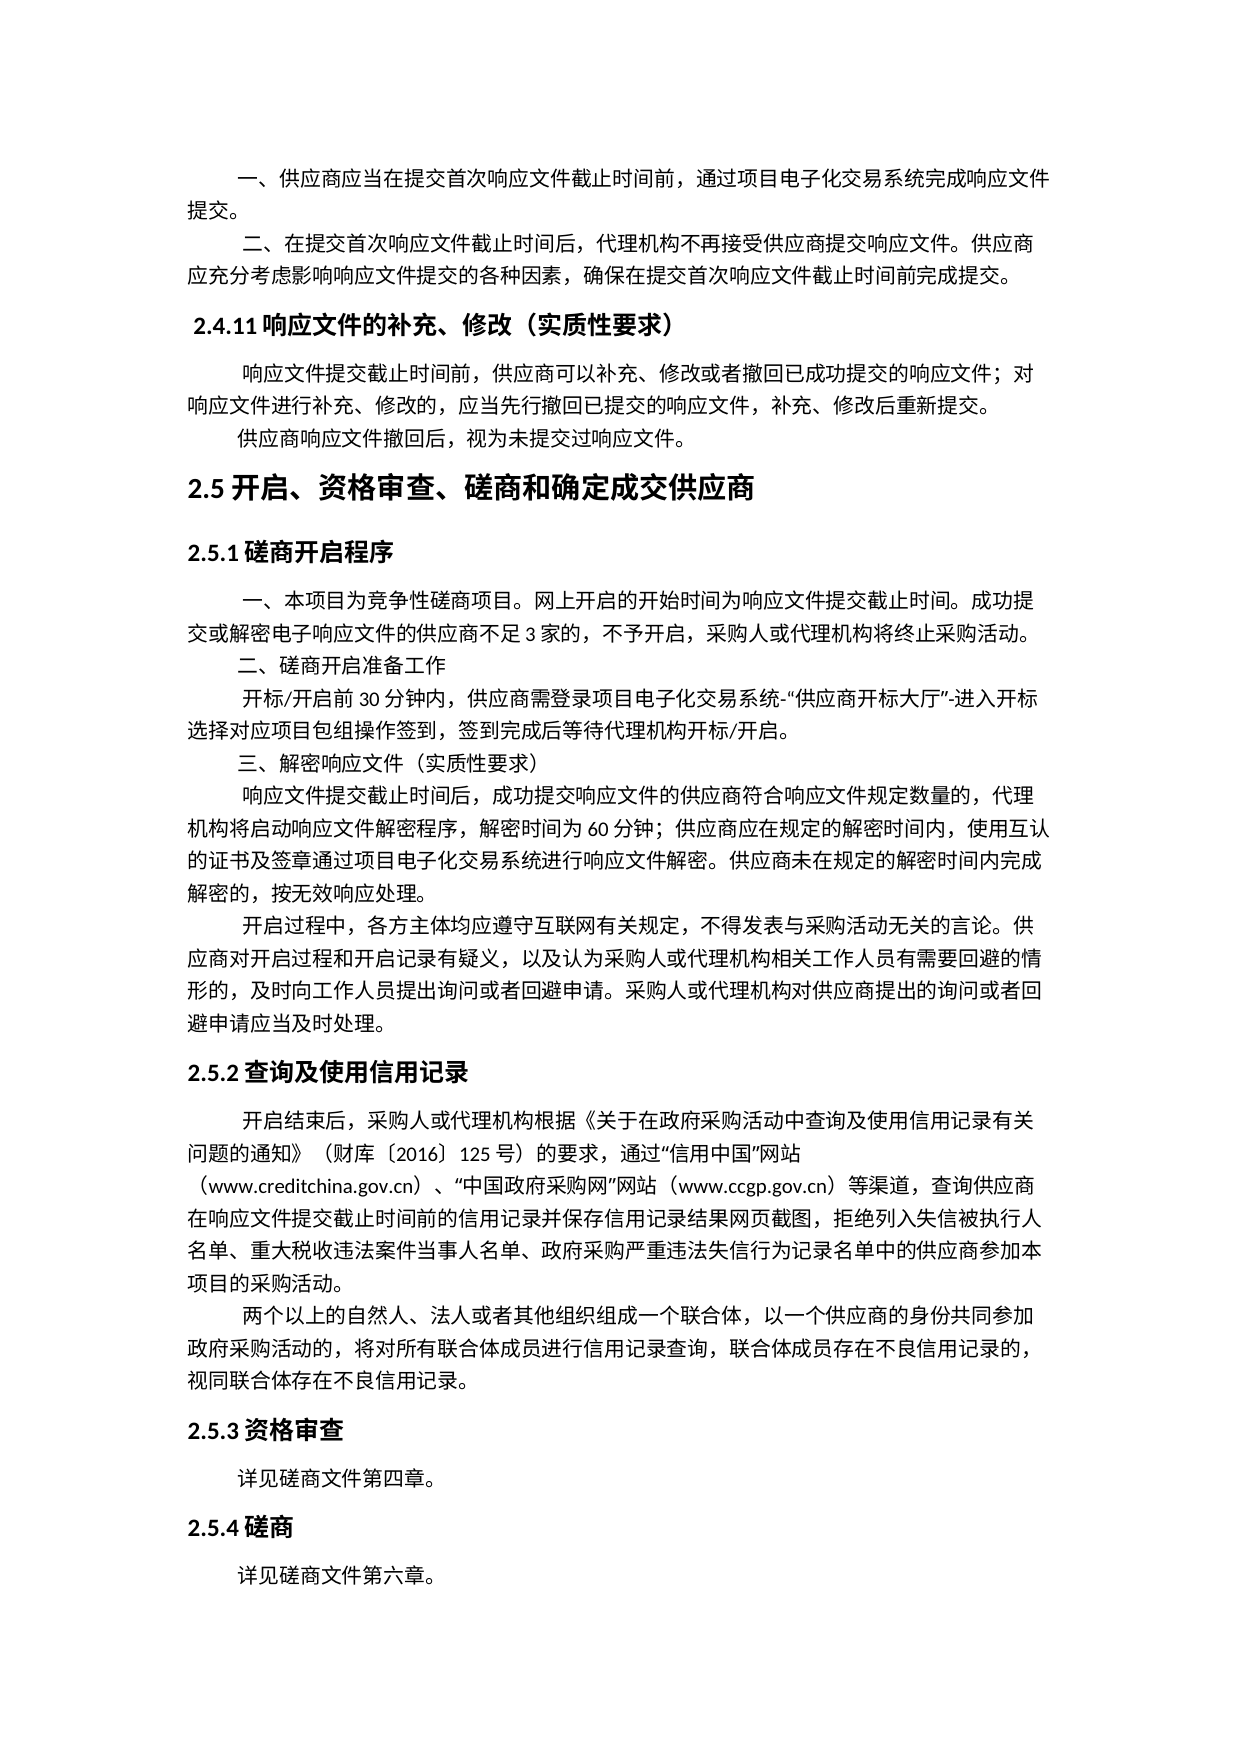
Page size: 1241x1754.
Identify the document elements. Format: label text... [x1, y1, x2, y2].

text 供应商响应文件撤回后，视为未提交过响应文件。 [187, 422, 1053, 454]
text 2.5.4磋商 [187, 1494, 1053, 1559]
text 开启结束后，采购人或代理机构根据《关于在政府采购活动中查询及使用信用记录有关问题的通知》（财库〔2016〕125号）的要求，通过“信用中国”网站（www.creditchina.gov.cn）、“中国政府采购网”网站（www.ccgp.gov.cn）等渠道，查询供应商在响应文件提交截止时间前的信用记录并保存信用记录结果网页截图，拒绝列入失信被执行人名单、重大税收违法案件当事人名单、政府采购严重违法失信行为记录名单中的供应商参加本项目的采购活动。 [187, 1104, 1053, 1299]
text 2.5开启、资格审查、磋商和确定成交供应商 [187, 454, 1053, 519]
text 两个以上的自然人、法人或者其他组织组成一个联合体，以一个供应商的身份共同参加政府采购活动的，将对所有联合体成员进行信用记录查询，联合体成员存在不良信用记录的，视同联合体存在不良信用记录。 [187, 1299, 1053, 1397]
text 一、本项目为竞争性磋商项目。网上开启的开始时间为响应文件提交截止时间。成功提交或解密电子响应文件的供应商不足3家的，不予开启，采购人或代理机构将终止采购活动。 [187, 584, 1053, 649]
text 二、磋商开启准备工作 [187, 649, 1053, 682]
text 一、供应商应当在提交首次响应文件截止时间前，通过项目电子化交易系统完成响应文件提交。 [187, 162, 1053, 227]
text 详见磋商文件第六章。 [187, 1559, 1053, 1592]
text 详见磋商文件第四章。 [187, 1462, 1053, 1494]
text 2.4.11响应文件的补充、修改（实质性要求） [187, 292, 1053, 357]
text 开标/开启前30分钟内，供应商需登录项目电子化交易系统-“供应商开标大厅”-进入开标选择对应项目包组操作签到，签到完成后等待代理机构开标/开启。 [187, 682, 1053, 747]
text 响应文件提交截止时间后，成功提交响应文件的供应商符合响应文件规定数量的，代理机构将启动响应文件解密程序，解密时间为60分钟；供应商应在规定的解密时间内，使用互认的证书及签章通过项目电子化交易系统进行响应文件解密。供应商未在规定的解密时间内完成解密的，按无效响应处理。 [187, 779, 1053, 909]
text 2.5.3资格审查 [187, 1397, 1053, 1462]
text 二、在提交首次响应文件截止时间后，代理机构不再接受供应商提交响应文件。供应商应充分考虑影响响应文件提交的各种因素，确保在提交首次响应文件截止时间前完成提交。 [187, 227, 1053, 292]
text 2.5.1磋商开启程序 [187, 519, 1053, 584]
text 2.5.2查询及使用信用记录 [187, 1039, 1053, 1104]
text 三、解密响应文件（实质性要求） [187, 747, 1053, 779]
text 开启过程中，各方主体均应遵守互联网有关规定，不得发表与采购活动无关的言论。供应商对开启过程和开启记录有疑义，以及认为采购人或代理机构相关工作人员有需要回避的情形的，及时向工作人员提出询问或者回避申请。采购人或代理机构对供应商提出的询问或者回避申请应当及时处理。 [187, 909, 1053, 1039]
text 响应文件提交截止时间前，供应商可以补充、修改或者撤回已成功提交的响应文件；对响应文件进行补充、修改的，应当先行撤回已提交的响应文件，补充、修改后重新提交。 [187, 357, 1053, 422]
